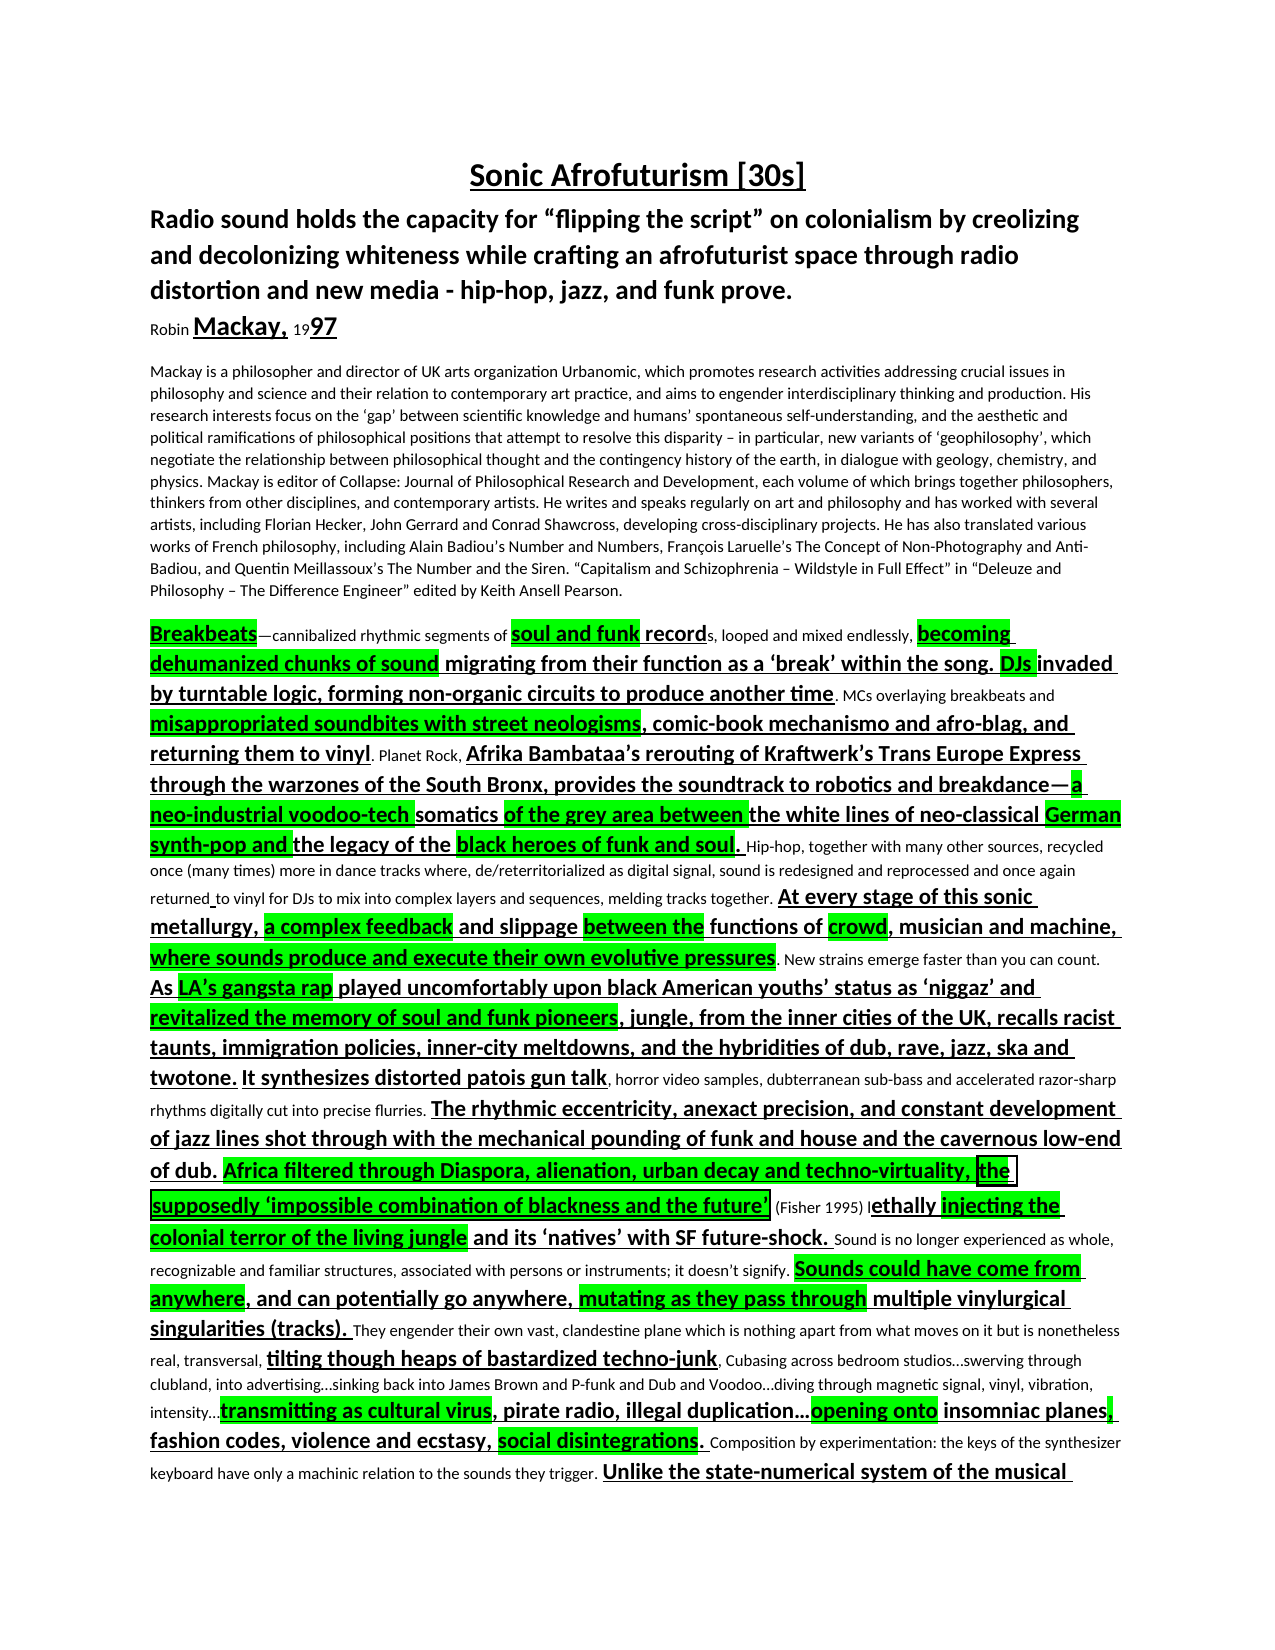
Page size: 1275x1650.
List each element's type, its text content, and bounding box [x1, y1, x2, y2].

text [150, 619, 1125, 1485]
text Mackay is a philosopher and director of UK arts organization Urbanomic, which promotes research activities addressing crucial issues in philosophy and science and their relation to contemporary art practice, and aims to engender interdisciplinary thinking and production. His research interests focus on the ‘gap’ between scientific knowledge and humans’ spontaneous self-understanding, and the aesthetic and political ramifications of philosophical positions that attempt to resolve this disparity – in particular, new variants of ‘geophilosophy’, which negotiate the relationship between philosophical thought and the contingency history of the earth, in dialogue with geology, chemistry, and physics. Mackay is editor of Collapse: Journal of Philosophical Research and Development, each volume of which brings together philosophers, thinkers from other disciplines, and contemporary artists. He writes and speaks regularly on art and philosophy and has worked with several artists, including Florian Hecker, John Gerrard and Conrad Shawcross, developing cross-disciplinary projects. He has also translated various works of French philosophy, including Alain Badiou’s Number and Numbers, François Laruelle’s The Concept of Non-Photography and Anti-Badiou, and Quentin Meillassoux’s The Number and the Siren. “Capitalism and Schizophrenia – Wildstyle in Full Effect” in “Deleuze and Philosophy – The Difference Engineer” edited by Keith Ansell Pearson. [150, 361, 1125, 601]
text Robin Mackay, 1997 [150, 309, 1125, 342]
subtitle Radio sound holds the capacity for “flipping the script” on colonialism by creolizing and decolonizing whiteness while crafting an afrofuturist space through radio distortion and new media - hip-hop, jazz, and funk prove. [150, 202, 1125, 307]
subtitle Sonic Afrofuturism [30s] [150, 154, 1125, 195]
